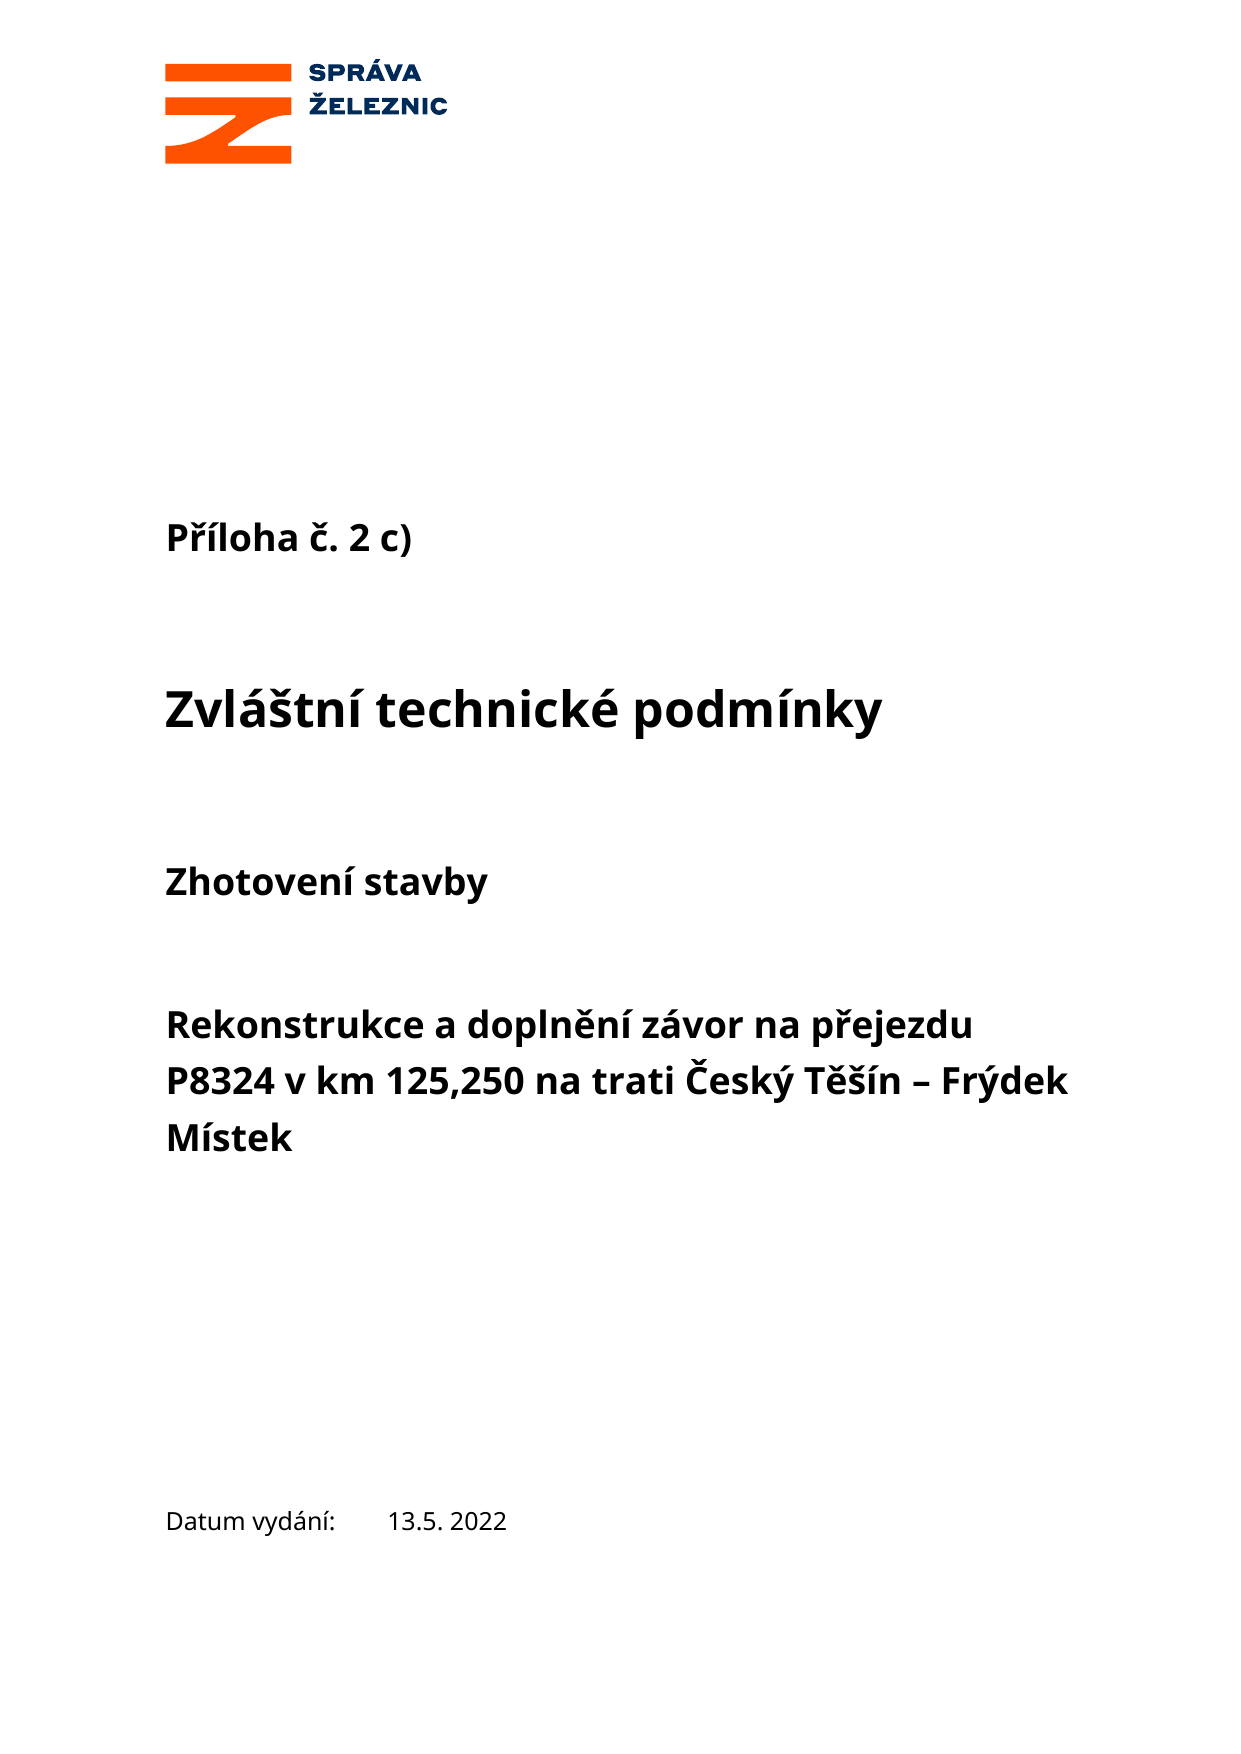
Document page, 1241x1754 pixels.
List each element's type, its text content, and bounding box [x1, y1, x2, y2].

text Zhotovení stavby [165, 855, 1075, 906]
text Datum vydání: 13.5. 2022 [165, 1504, 1075, 1538]
text Rekonstrukce a doplnění závor na přejezdu P8324 v km 125,250 na trati Český Těšín – Frýdek Místek [165, 998, 1075, 1162]
text Zvláštní technické podmínky [165, 674, 1075, 742]
text Příloha č. 2 c) [165, 512, 1075, 563]
